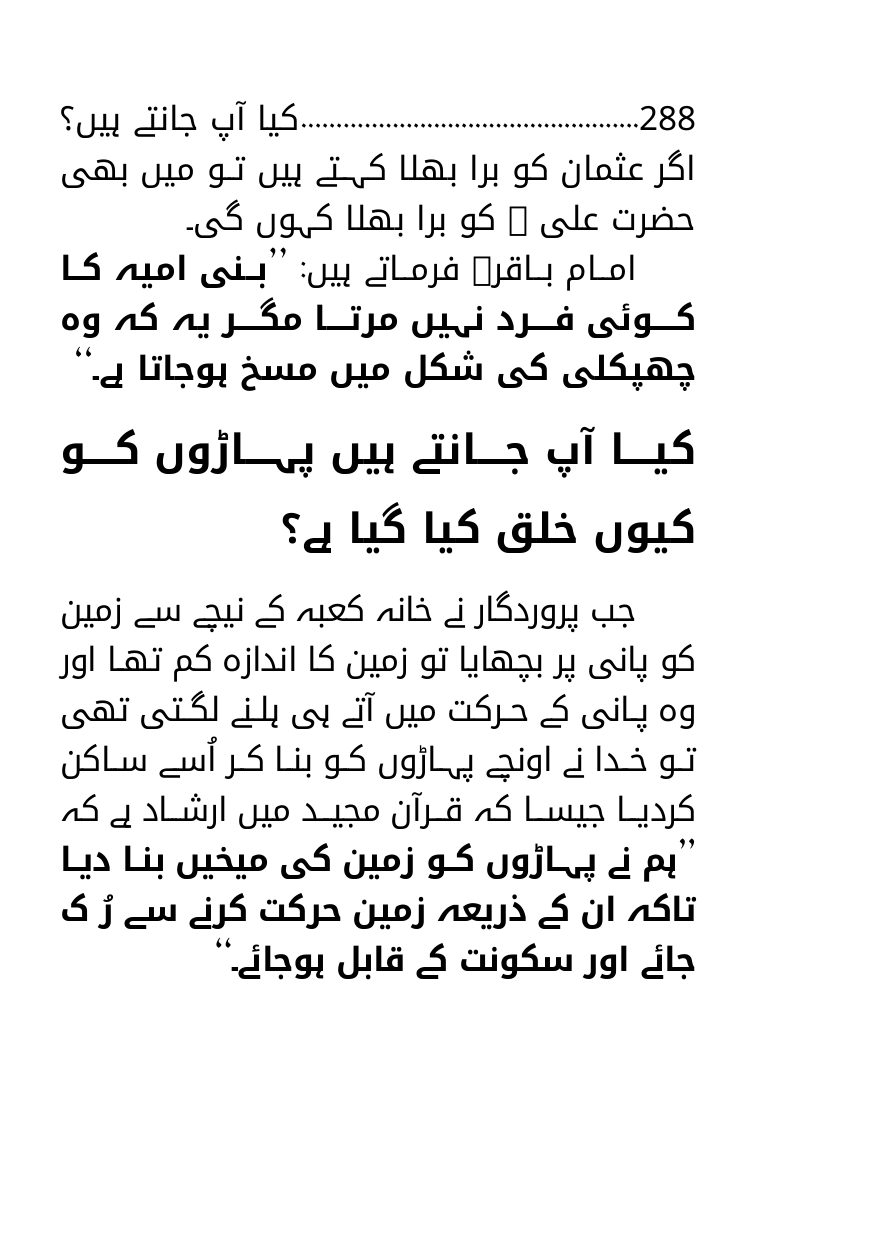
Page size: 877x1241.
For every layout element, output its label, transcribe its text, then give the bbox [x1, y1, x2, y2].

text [60, 140, 697, 240]
text جب پروردگار نے خانہ کعبہ کے نیچے سے زمین کو پانی پر بچھایا تو زمین کا اندازہ کم تھا اور وہ پانی کے حرکت میں آتے ہی ہلنے لگتی تھی تو خدا نے اونچے پہاڑوں کو بنا کر اُسے ساکن کردیا جیسا کہ قرآن مجید میں ارشاد ہے کہ ’’ہم نے پہاڑوں کو زمین کی میخیں بنا دیا تاکہ ان کے ذریعہ زمین حرکت کرنے سے رُ ک جائے اور سکونت کے قابل ہوجائے۔‘‘ [60, 581, 697, 981]
subtitle کیا آپ جانتے ہیں پہاڑوں کو کیوں خلق کیا گیا ہے؟ [60, 411, 697, 569]
text امام باقر﷣ فرماتے ہیں: ’’بنی امیہ کا کوئی فرد نہیں مرتا مگر یہ کہ وہ چھپکلی کی شکل میں مسخ ہوجاتا ہے۔‘‘ [60, 240, 697, 390]
